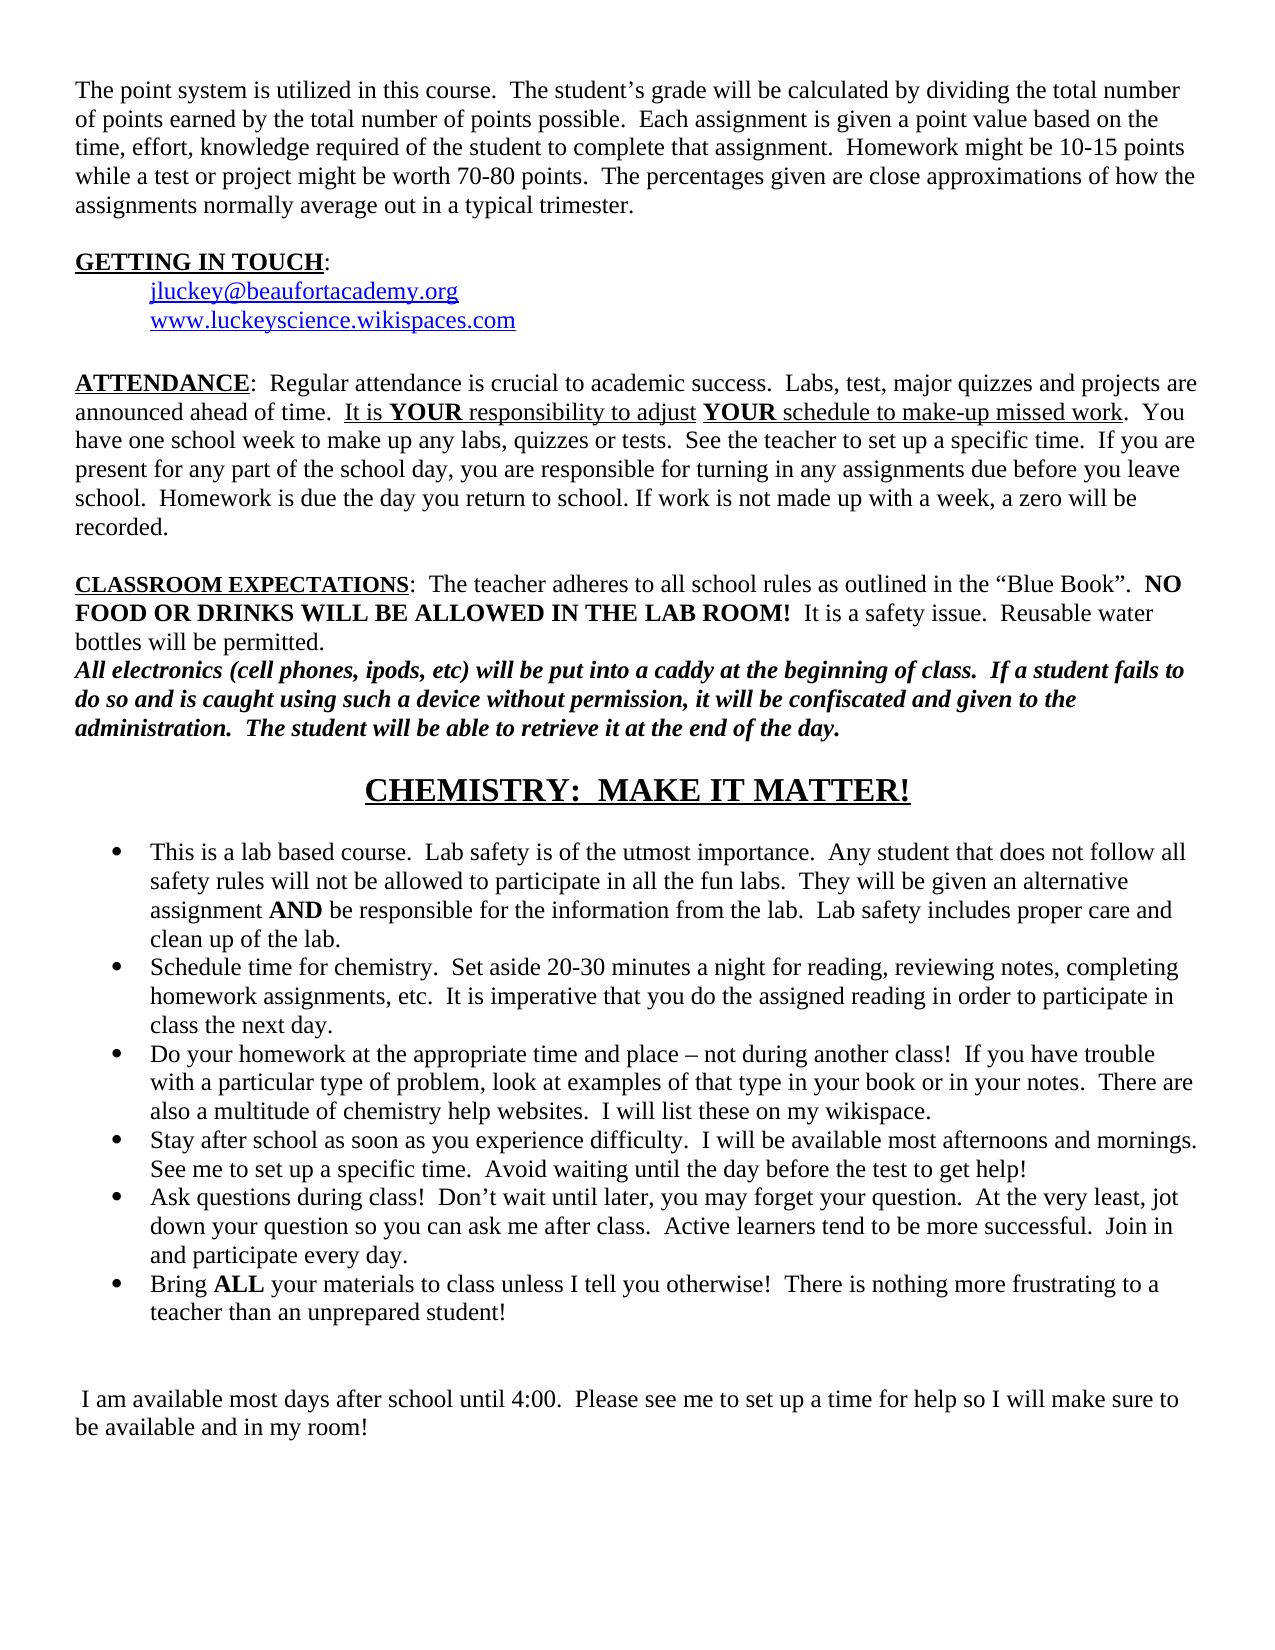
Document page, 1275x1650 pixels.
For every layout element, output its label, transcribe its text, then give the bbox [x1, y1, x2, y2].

text ATTENDANCE: Regular attendance is crucial to academic success. Labs, test, major quizzes and projects are announced ahead of time. It is YOUR responsibility to adjust YOUR schedule to make-up missed work. You have one school week to make up any labs, quizzes or tests. See the teacher to set up a specific time. If you are present for any part of the school day, you are responsible for turning in any assignments due before you leave school. Homework is due the day you return to school. If work is not made up with a week, a zero will be recorded. [75, 368, 1200, 540]
text CHEMISTRY: MAKE IT MATTER! [75, 770, 1200, 809]
text I am available most days after school until 4:00. Please see me to set up a time for help so I will make sure to be available and in my room! [75, 1384, 1200, 1441]
list Bring your materials to class unless I tell you otherwise! There is nothing more frustrating to a teacher than an unprepared student! [112, 1269, 1200, 1326]
list Do your homework at the appropriate time and place – not during another class! If you have trouble with a particular type of problem, look at examples of that type in your book or in your notes. There are also a multitude of chemistry help websites. I will list these on my wikispace. [112, 1039, 1200, 1125]
text www.luckeyscience.wikispaces.com [75, 305, 1200, 334]
text jluckey@beaufortacademy.org [75, 276, 1200, 305]
list Schedule time for chemistry. Set aside 20-30 minutes a night for reading, reviewing notes, completing homework assignments, etc. It is imperative that you do the assigned reading in order to participate in class the next day. [112, 952, 1200, 1039]
text The point system is utilized in this course. The student’s grade will be calculated by dividing the total number of points earned by the total number of points possible. Each assignment is given a point value based on the time, effort, knowledge required of the student to complete that assignment. Homework might be 10-15 points while a test or project might be worth 70-80 points. The percentages given are close approximations of how the assignments normally average out in a typical trimester. [75, 75, 1200, 219]
text GETTING IN TOUCH: [75, 247, 1200, 276]
list This is a lab based course. Lab safety is of the utmost importance. Any student that does not follow all safety rules will not be allowed to participate in all the fun labs. They will be given an alternative assignment be responsible for the information from the lab. Lab safety includes proper care and clean up of the lab. [112, 837, 1200, 952]
text CLASSROOM EXPECTATIONS: The teacher adheres to all school rules as outlined in the “Blue Book”. NO OR DRINKS WILL BE ALLOWED IN THE ! It is a safety issue. Reusable water bottles will be permitted. [75, 569, 1200, 655]
list Stay after school as soon as you experience difficulty. I will be available most afternoons and mornings. See me to set up a specific time. Avoid waiting until the day before the test to get help! [112, 1125, 1200, 1182]
list Ask questions during class! Don’t wait until later, you may forget your question. At the very least, jot down your question so you can ask me after class. Active learners tend to be more successful. Join in and participate every day. [112, 1182, 1200, 1269]
text All electronics (cell phones, ipods, etc) will be put into a caddy at the beginning of class. If a student fails to do so and is caught using such a device without permission, it will be confiscated and given to the administration. The student will be able to retrieve it at the end of the day. [75, 655, 1200, 742]
